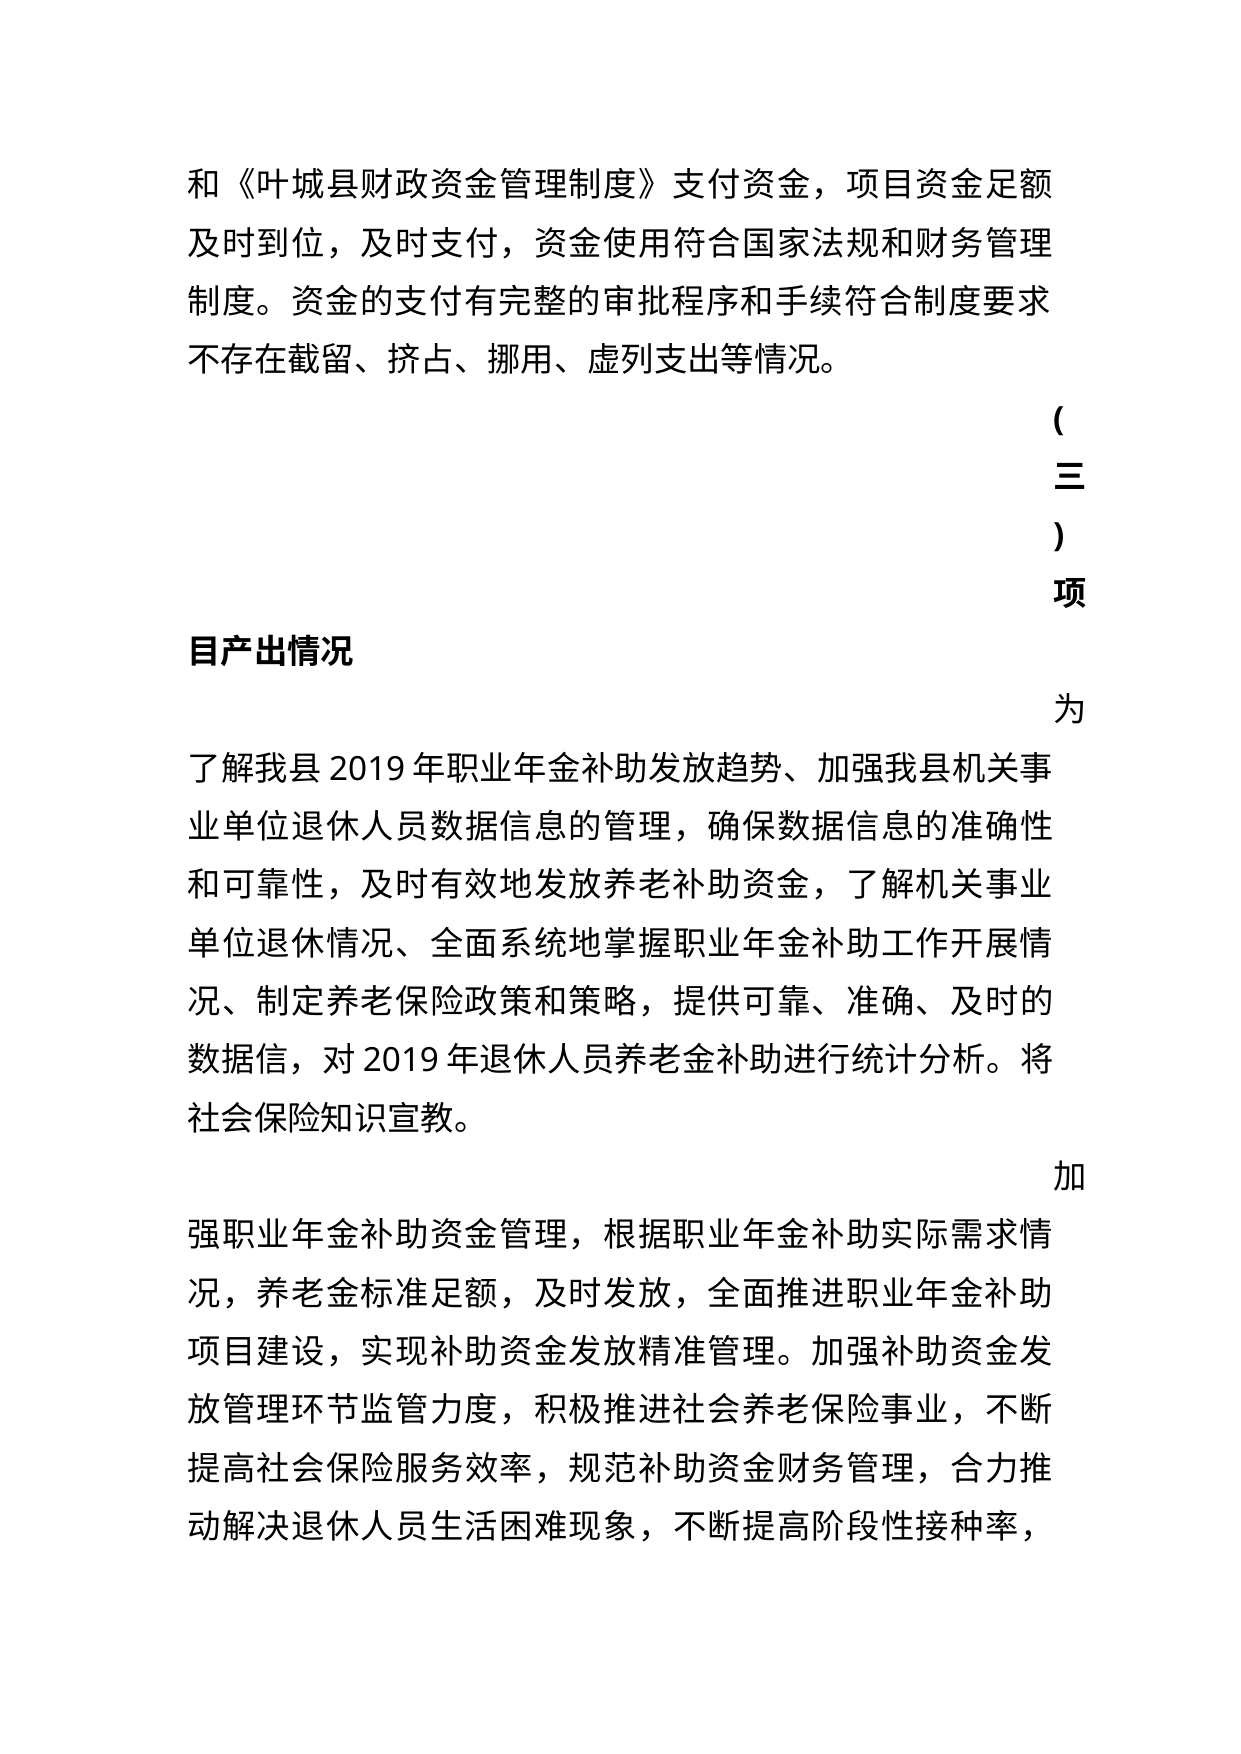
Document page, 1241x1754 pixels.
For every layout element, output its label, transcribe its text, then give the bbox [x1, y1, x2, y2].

text 为了解我县2019年职业年金补助发放趋势、加强我县机关事业单位退休人员数据信息的管理，确保数据信息的准确性和可靠性，及时有效地发放养老补助资金，了解机关事业单位退休情况、全面系统地掌握职业年金补助工作开展情况、制定养老保险政策和策略，提供可靠、准确、及时的数据信，对2019年退休人员养老金补助进行统计分析。将社会保险知识宣教。 [187, 675, 1053, 1142]
list 项目产出情况 [187, 383, 1053, 675]
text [187, 1142, 1053, 1550]
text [187, 150, 1053, 383]
